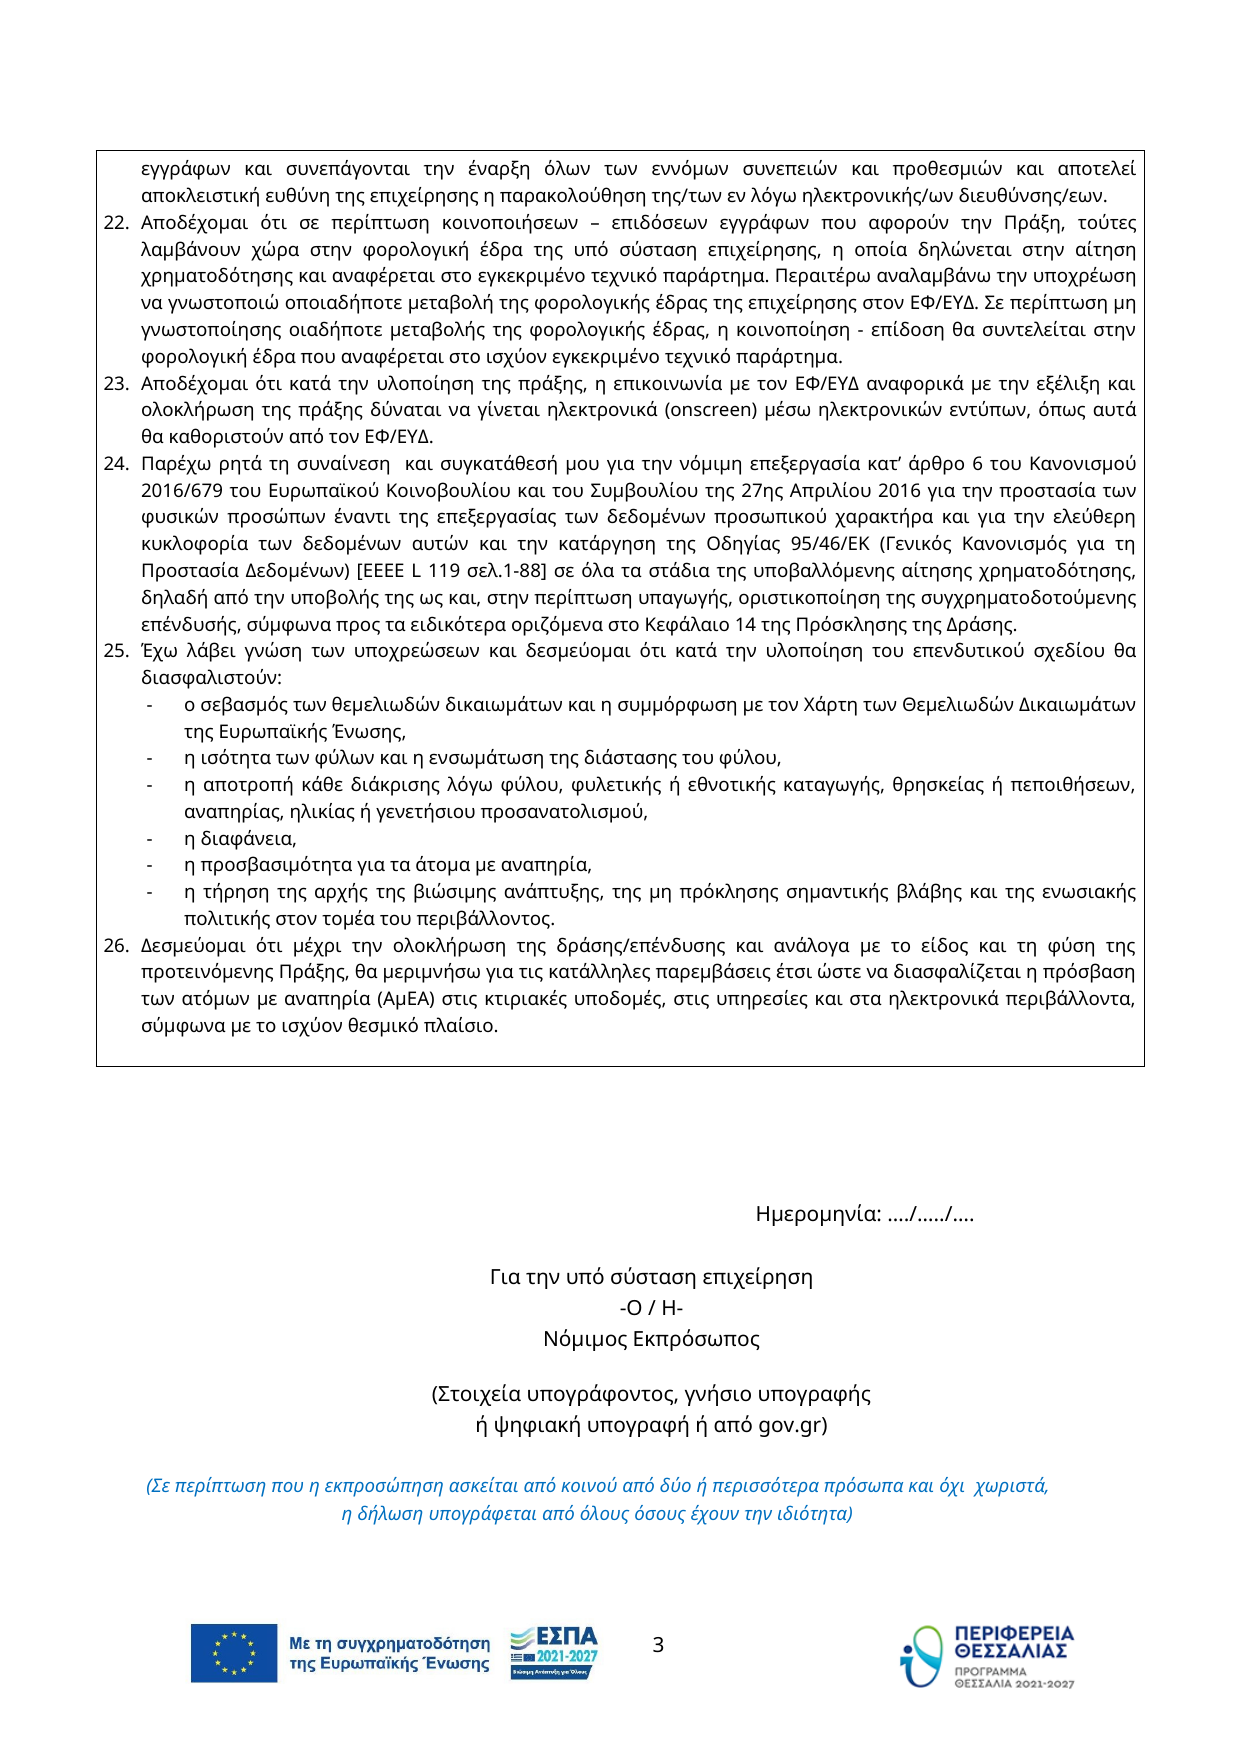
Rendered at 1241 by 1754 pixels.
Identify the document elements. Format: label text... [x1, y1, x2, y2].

text η δήλωση υπογράφεται από όλους όσους έχουν την ιδιότητα) [103, 1501, 1093, 1526]
text (Στοιχεία υπογράφοντος, γνήσιο υπογραφής [328, 1379, 974, 1407]
text (Σε περίπτωση που η εκπροσώπηση ασκείται από κοινού από δύο ή περισσότερα πρόσωπα και όχι χωριστά, [103, 1472, 1093, 1498]
picture [185, 1618, 604, 1684]
text Νόμιμος Εκπρόσωπος [328, 1324, 974, 1353]
picture [892, 1615, 1082, 1697]
text Ημερομηνία: …./…../…. [328, 1199, 974, 1228]
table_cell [97, 151, 1144, 1066]
text -Ο / Η- [328, 1293, 974, 1322]
text ή ψηφιακή υπογραφή ή από gov.gr) [328, 1410, 974, 1438]
text Για την υπό σύσταση επιχείρηση [328, 1262, 974, 1291]
